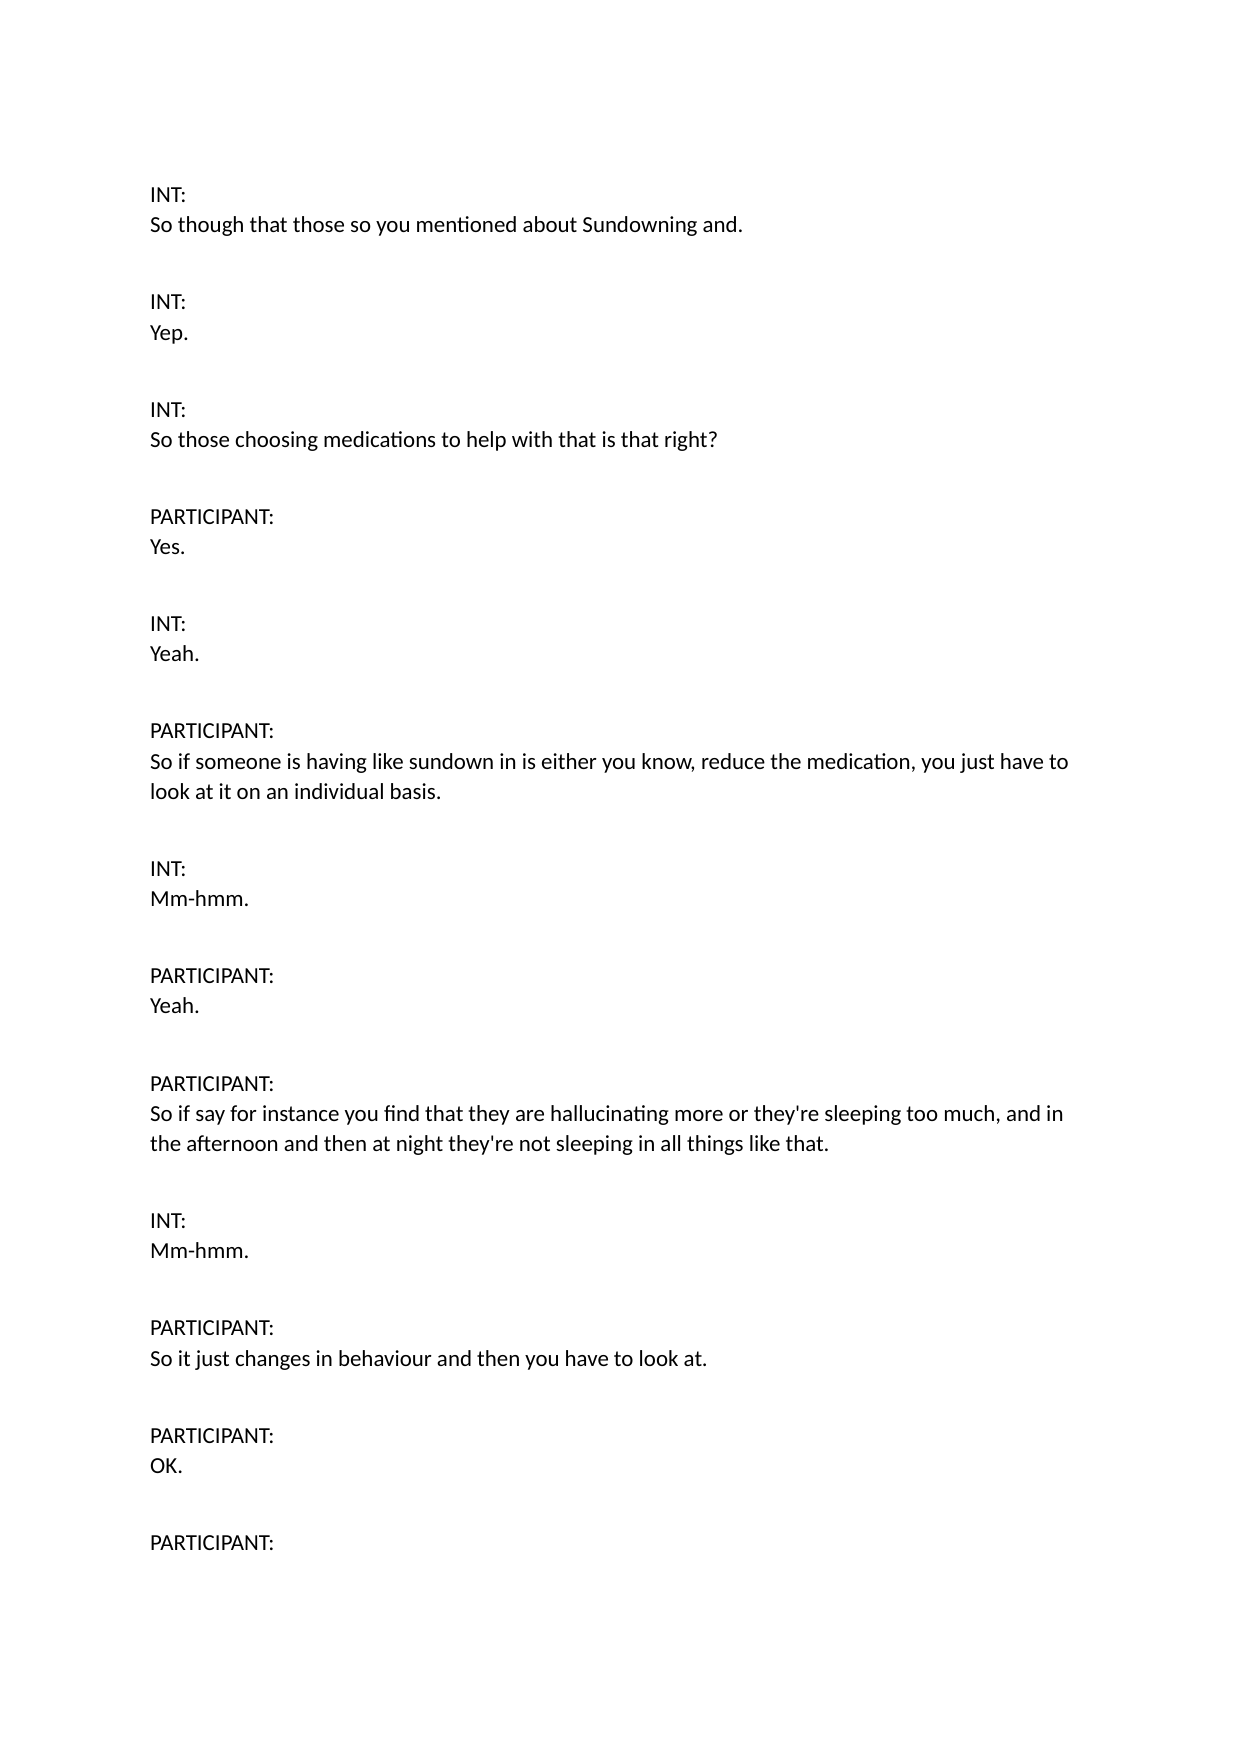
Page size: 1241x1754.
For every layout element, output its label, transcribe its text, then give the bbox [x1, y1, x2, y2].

text INT: Mm-hmm. [150, 824, 1090, 912]
text PARTICIPANT: OK. [150, 1391, 1090, 1479]
text INT: Yep. [150, 257, 1090, 346]
text PARTICIPANT: So if someone is having like sundown in is either you know, reduce the medication, you just have to look at it on an individual basis. [150, 686, 1090, 805]
text PARTICIPANT: Yes. [150, 472, 1090, 560]
text INT: So those choosing medications to help with that is that right? [150, 364, 1090, 453]
text INT: Mm-hmm. [150, 1176, 1090, 1264]
text PARTICIPANT: Yeah. [150, 931, 1090, 1020]
text PARTICIPANT: So it just changes in behaviour and then you have to look at. [150, 1283, 1090, 1372]
text PARTICIPANT: So if say for instance you find that they are hallucinating more or they're sleeping too much, and in the afternoon and then at night they're not sleeping in all things like that. [150, 1038, 1090, 1157]
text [150, 1498, 1090, 1556]
text INT: So though that those so you mentioned about Sundowning and. [150, 150, 1090, 238]
text INT: Yeah. [150, 579, 1090, 668]
